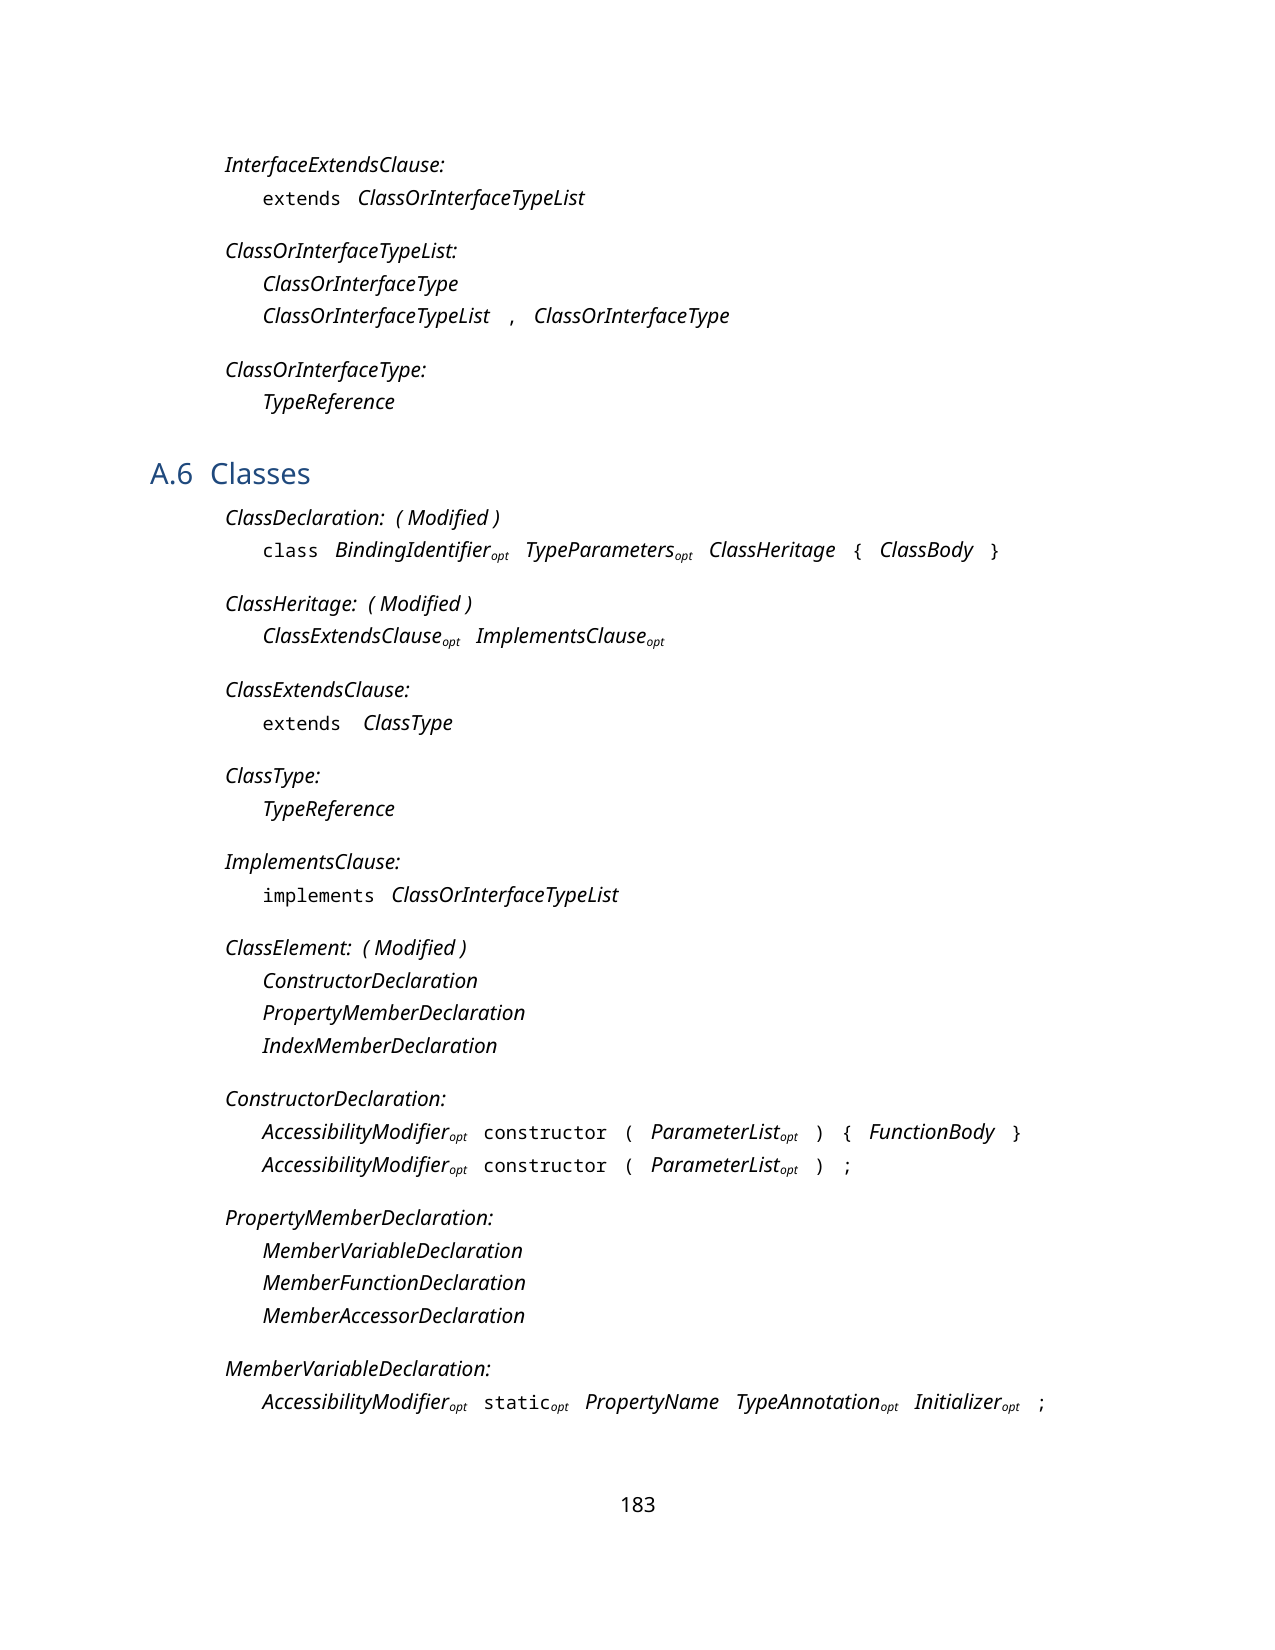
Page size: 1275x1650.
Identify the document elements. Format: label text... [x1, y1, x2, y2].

text ClassOrInterfaceType: TypeReference [225, 355, 1125, 416]
text InterfaceExtendsClause: extends ClassOrInterfaceTypeList [225, 150, 1125, 211]
text ClassExtendsClause: extends ClassType [225, 675, 1125, 736]
text ClassDeclaration: ( Modified ) class BindingIdentifieropt TypeParametersopt ClassHeritage { ClassBody } [225, 503, 1125, 564]
text MemberVariableDeclaration: AccessibilityModifieropt staticopt PropertyName TypeAnnotationopt Initializeropt ; [225, 1354, 1125, 1415]
text ImplementsClause: implements ClassOrInterfaceTypeList [225, 847, 1125, 908]
text ClassElement: ( Modified ) ConstructorDeclaration PropertyMemberDeclaration IndexMemberDeclaration [225, 933, 1125, 1059]
text PropertyMemberDeclaration: MemberVariableDeclaration MemberFunctionDeclaration MemberAccessorDeclaration [225, 1203, 1125, 1329]
text ClassHeritage: ( Modified ) ClassExtendsClauseopt ImplementsClauseopt [225, 589, 1125, 650]
text Classes [150, 453, 1125, 493]
text ClassType: TypeReference [225, 761, 1125, 822]
text ClassOrInterfaceTypeList: ClassOrInterfaceType ClassOrInterfaceTypeList , ClassOrInterfaceType [225, 236, 1125, 330]
text ConstructorDeclaration: AccessibilityModifieropt constructor ( ParameterListopt ) { FunctionBody } AccessibilityModifieropt constructor ( ParameterListopt ) ; [225, 1084, 1125, 1178]
